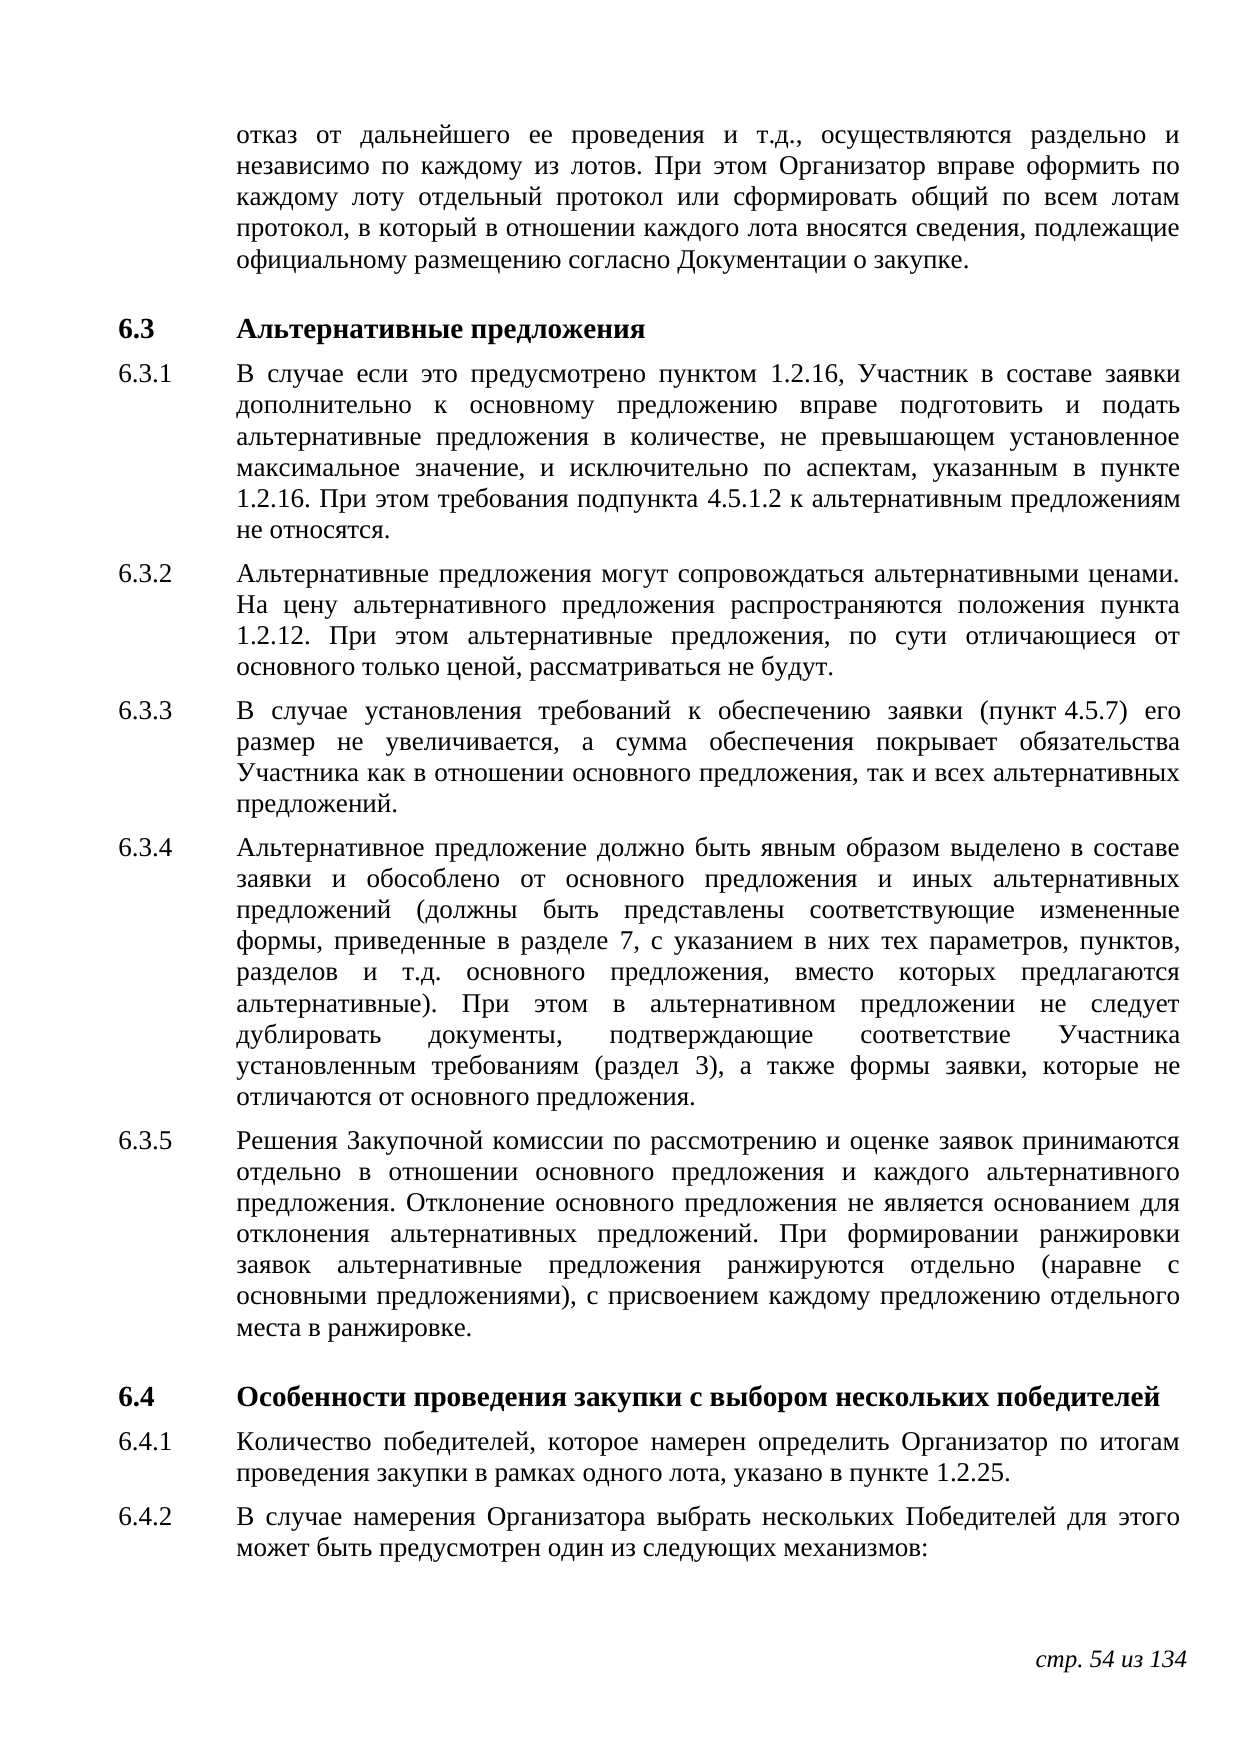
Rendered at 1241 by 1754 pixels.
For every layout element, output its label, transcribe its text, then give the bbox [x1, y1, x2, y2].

text В случае если это предусмотрено пунктом 1.2.16, Участник в составе заявки дополнительно к основному предложению вправе подготовить и подать альтернативные предложения в количестве, не превышающем установленное максимальное значение, и исключительно по аспектам, указанным в пункте 1.2.16. При этом требования подпункта 4.5.1.2 к альтернативным предложениям не относятся. [118, 357, 1181, 544]
subtitle Альтернативные предложения [118, 311, 1181, 345]
subtitle Особенности проведения закупки с выбором нескольких победителей [118, 1379, 1181, 1413]
text Альтернативное предложение должно быть явным образом выделено в составе заявки и обособлено от основного предложения и иных альтернативных предложений (должны быть представлены соответствующие измененные формы, приведенные в разделе 7, с указанием в них тех параметров, пунктов, разделов и т.д. основного предложения, вместо которых предлагаются альтернативные). При этом в альтернативном предложении не следует дублировать документы, подтверждающие соответствие Участника установленным требованиям (раздел 3), а также формы заявки, которые не отличаются от основного предложения. [118, 831, 1181, 1111]
text В случае установления требований к обеспечению заявки (пункт 4.5.7) его размер не увеличивается, а сумма обеспечения покрывает обязательства Участника как в отношении основного предложения, так и всех альтернативных предложений. [118, 694, 1181, 818]
text Количество победителей, которое намерен определить Организатор по итогам проведения закупки в рамках одного лота, указано в пункте 1.2.25. [118, 1425, 1181, 1488]
text В случае намерения Организатора выбрать нескольких Победителей для этого может быть предусмотрен один из следующих механизмов: [118, 1500, 1181, 1562]
text Решения Закупочной комиссии по рассмотрению и оценке заявок принимаются отдельно в отношении основного предложения и каждого альтернативного предложения. Отклонение основного предложения не является основанием для отклонения альтернативных предложений. При формировании ранжировки заявок альтернативные предложения ранжируются отдельно (наравне с основными предложениями), с присвоением каждому предложению отдельного места в ранжировке. [118, 1124, 1181, 1342]
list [118, 118, 1181, 274]
text Альтернативные предложения могут сопровождаться альтернативными ценами. На цену альтернативного предложения распространяются положения пункта 1.2.12. При этом альтернативные предложения, по сути отличающиеся от основного только ценой, рассматриваться не будут. [118, 557, 1181, 681]
